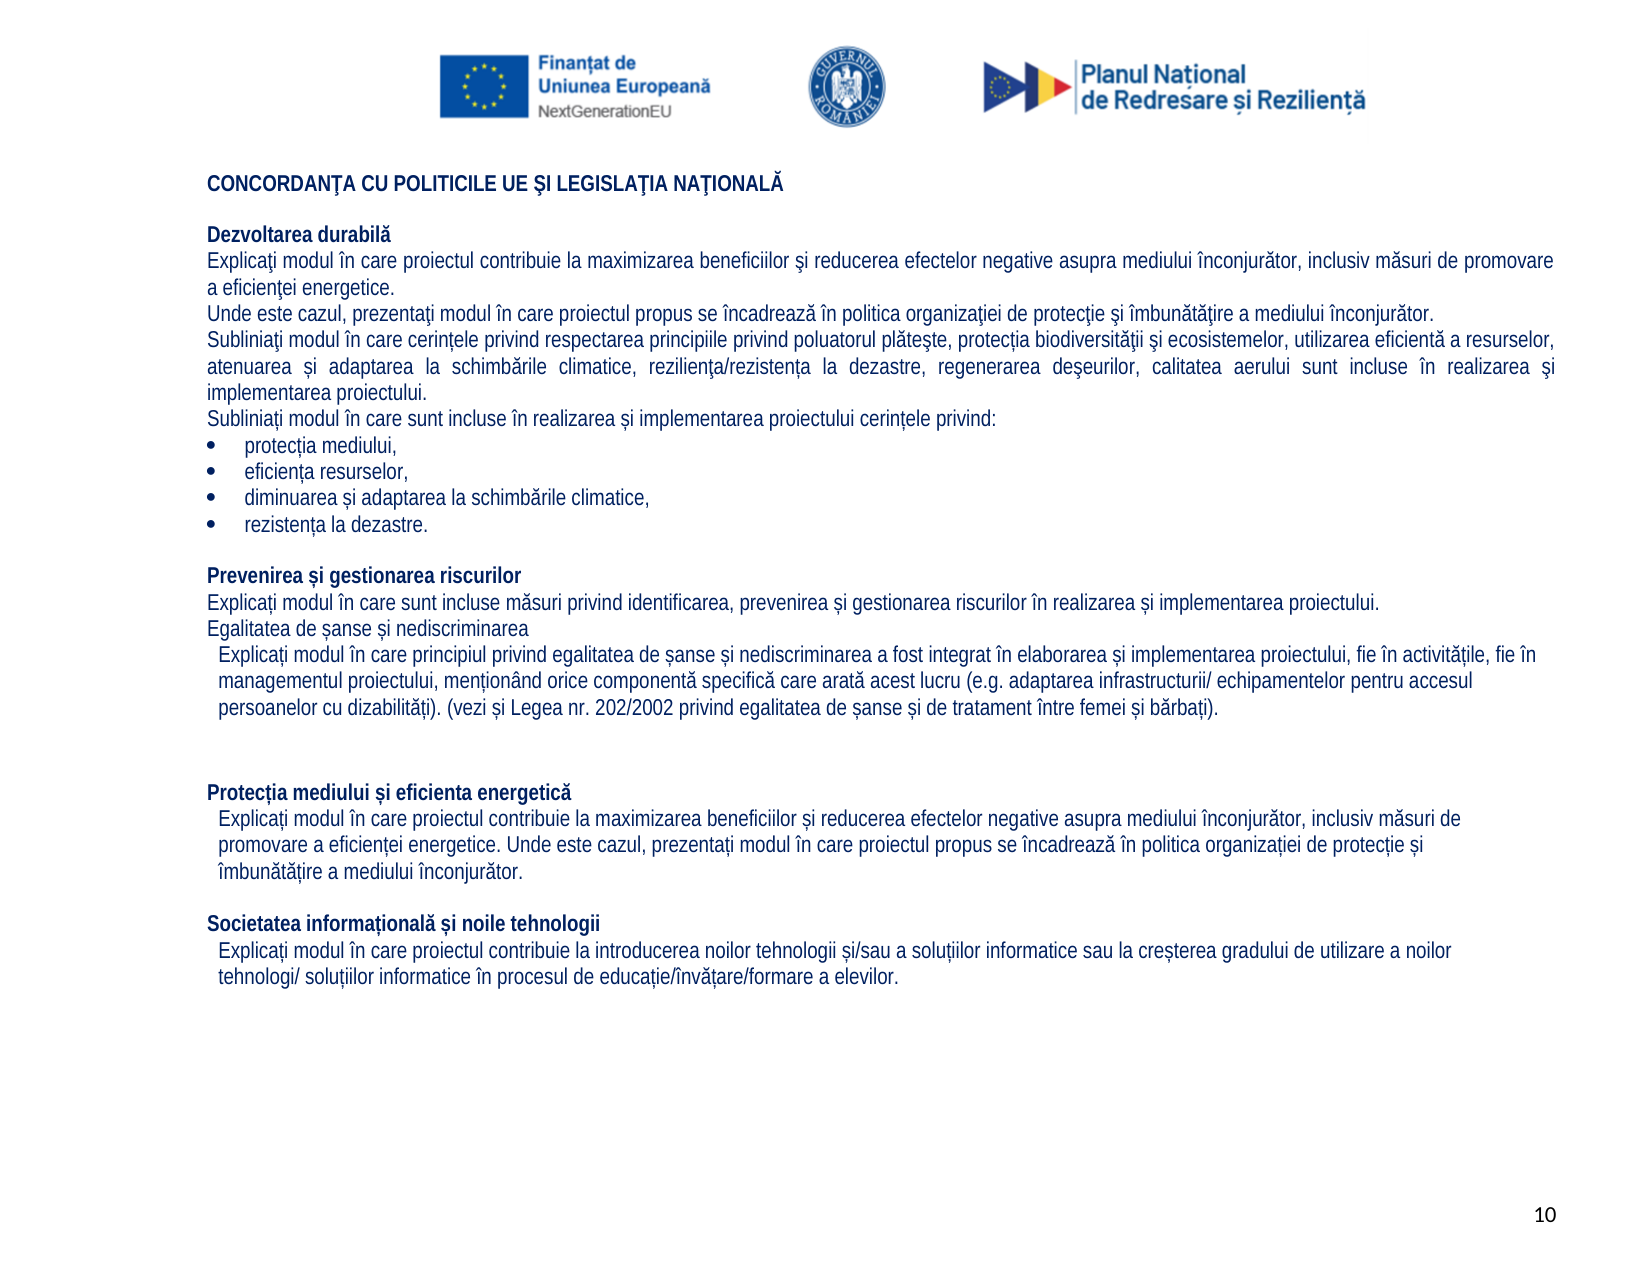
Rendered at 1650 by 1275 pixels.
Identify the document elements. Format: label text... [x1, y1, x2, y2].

table_header Explicați modul în care proiectul contribuie la introducerea noilor tehnologii și/sau a soluțiilor informatice sau la creșterea gradului de utilizare a noilor tehnologi/ soluțiilor informatice în procesul de educație/învățare/formare a elevilor. [207, 937, 1522, 989]
subtitle Unde este cazul, prezentaţi modul în care proiectul propus se încadrează în politica organizaţiei de protecţie şi îmbunătăţire a mediului înconjurător. [207, 300, 1556, 326]
subtitle Protecția mediului și eficienta energetică [207, 778, 1556, 805]
subtitle protecția mediului, [207, 432, 1556, 458]
subtitle Explicați modul în care sunt incluse măsuri privind identificarea, prevenirea și gestionarea riscurilor în realizarea și implementarea proiectului. [207, 588, 1556, 615]
subtitle rezistența la dezastre. [207, 511, 1556, 537]
table_header Explicați modul în care principiul privind egalitatea de șanse și nediscriminarea a fost integrat în elaborarea și implementarea proiectului, fie în activitățile, fie în managementul proiectului, menționând orice componentă specifică care arată acest lucru (e.g. adaptarea infrastructurii/ echipamentelor pentru accesul persoanelor cu dizabilități). (vezi și Legea nr. 202/2002 privind egalitatea de șanse și de tratament între femei și bărbați). [207, 641, 1567, 778]
subtitle Societatea informațională și noile tehnologii [207, 910, 1556, 937]
table_header Explicați modul în care proiectul contribuie la maximizarea beneficiilor și reducerea efectelor negative asupra mediului înconjurător, inclusiv măsuri de promovare a eficienței energetice. Unde este cazul, prezentați modul în care proiectul propus se încadrează în politica organizației de protecție și îmbunătățire a mediului înconjurător. [207, 805, 1507, 910]
subtitle Dezvoltarea durabilă [207, 221, 1556, 247]
subtitle Explicaţi modul în care proiectul contribuie la maximizarea beneficiilor şi reducerea efectelor negative asupra mediului înconjurător, inclusiv măsuri de promovare a eficienţei energetice. [207, 247, 1556, 300]
subtitle CONCORDANŢA CU POLITICILE UE ŞI LEGISLAŢIA NAŢIONALĂ [207, 169, 1556, 196]
subtitle diminuarea și adaptarea la schimbările climatice, [207, 484, 1556, 511]
subtitle eficiența resurselor, [207, 458, 1556, 484]
subtitle Prevenirea și gestionarea riscurilor [207, 562, 1556, 588]
subtitle Egalitatea de șanse și nediscriminarea [207, 615, 1556, 641]
subtitle Subliniaţi modul în care cerințele privind respectarea principiile privind poluatorul plăteşte, protecția biodiversităţii şi ecosistemelor, utilizarea eficientă a resurselor, atenuarea și adaptarea la schimbările climatice, rezilienţa/rezistența la dezastre, regenerarea deşeurilor, calitatea aerului sunt incluse în realizarea şi implementarea proiectului. [207, 326, 1556, 405]
picture [393, 28, 1369, 144]
subtitle Subliniați modul în care sunt incluse în realizarea și implementarea proiectului cerințele privind: [207, 405, 1556, 432]
